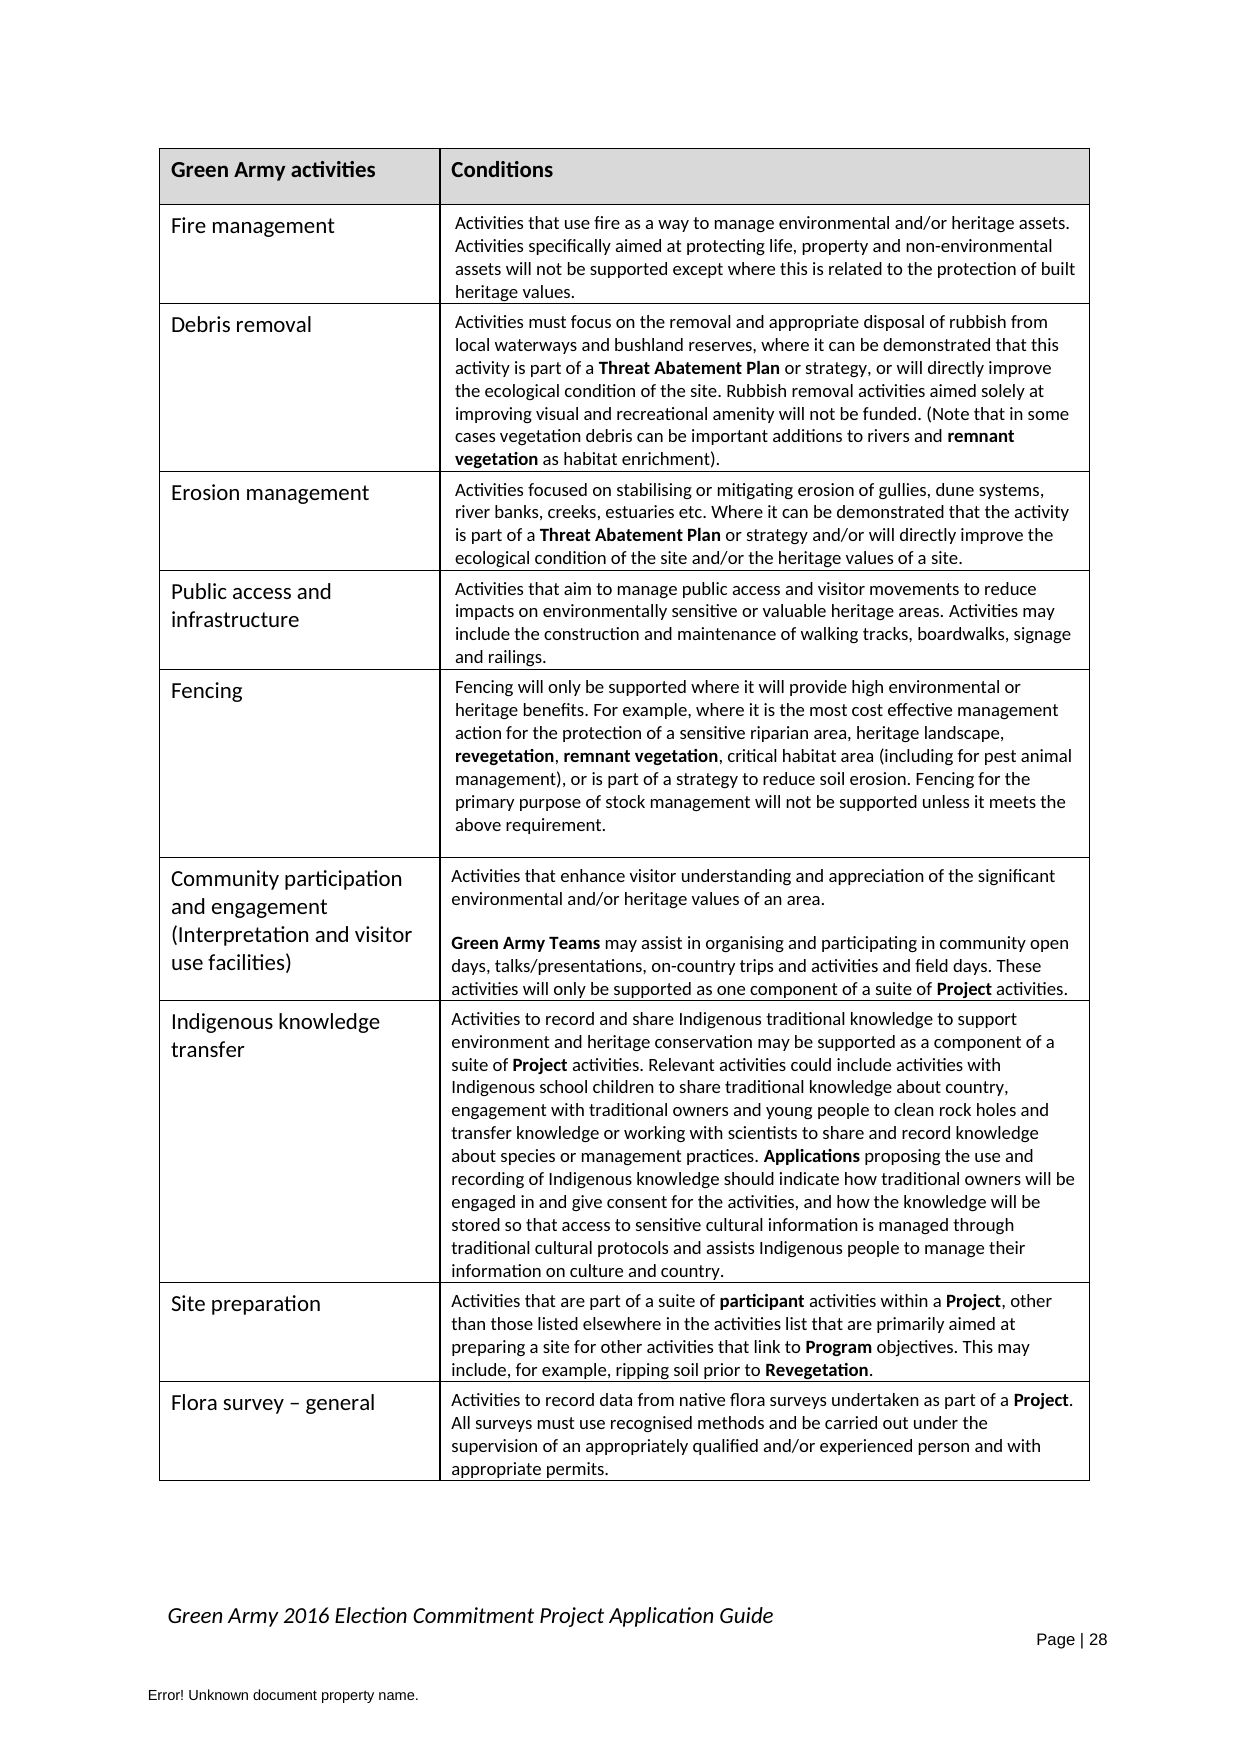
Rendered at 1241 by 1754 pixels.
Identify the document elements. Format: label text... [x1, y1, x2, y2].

table_cell Activities to record data from native flora surveys undertaken as part of a Project. All surveys must use recognised methods and be carried out under the supervision of an appropriately qualified and/or experienced person and with appropriate permits. [441, 1382, 1089, 1480]
table_header Green Army activities [160, 149, 439, 204]
table_cell Public access and infrastructure [160, 571, 439, 668]
table_cell Fencing will only be supported where it will provide high environmental or heritage benefits. For example, where it is the most cost effective management action for the protection of a sensitive riparian area, heritage landscape, revegetation, remnant vegetation, critical habitat area (including for pest animal management), or is part of a strategy to reduce soil erosion. Fencing for the primary purpose of stock management will not be supported unless it meets the above requirement. [441, 670, 1089, 857]
table_cell Activities to record and share Indigenous traditional knowledge to support environment and heritage conservation may be supported as a component of a suite of Project activities. Relevant activities could include activities with Indigenous school children to share traditional knowledge about country, engagement with traditional owners and young people to clean rock holes and transfer knowledge or working with scientists to share and record knowledge about species or management practices. Applications proposing the use and recording of Indigenous knowledge should indicate how traditional owners will be engaged in and give consent for the activities, and how the knowledge will be stored so that access to sensitive cultural information is managed through traditional cultural protocols and assists Indigenous people to manage their information on culture and country. [441, 1001, 1089, 1282]
table_cell Activities that enhance visitor understanding and appreciation of the significant environmental and/or heritage values of an area. Green Army Teams may assist in organising and participating in community open days, talks/presentations, on-country trips and activities and field days. These activities will only be supported as one component of a suite of Project activities. [441, 858, 1089, 1000]
table_cell Activities focused on stabilising or mitigating erosion of gullies, dune systems, river banks, creeks, estuaries etc. Where it can be demonstrated that the activity is part of a Threat Abatement Plan or strategy and/or will directly improve the ecological condition of the site and/or the heritage values of a site. [441, 472, 1089, 569]
table_cell Indigenous knowledge transfer [160, 1001, 439, 1282]
table_cell Activities must focus on the removal and appropriate disposal of rubbish from local waterways and bushland reserves, where it can be demonstrated that this activity is part of a Threat Abatement Plan or strategy, or will directly improve the ecological condition of the site. Rubbish removal activities aimed solely at improving visual and recreational amenity will not be funded. (Note that in some cases vegetation debris can be important additions to rivers and remnant vegetation as habitat enrichment). [441, 304, 1089, 471]
table_cell Flora survey – general [160, 1382, 439, 1480]
table_cell Activities that are part of a suite of participant activities within a Project, other than those listed elsewhere in the activities list that are primarily aimed at preparing a site for other activities that link to Program objectives. This may include, for example, ripping soil prior to Revegetation. [441, 1283, 1089, 1381]
table_header Conditions [441, 149, 1089, 204]
table_cell Activities that aim to manage public access and visitor movements to reduce impacts on environmentally sensitive or valuable heritage areas. Activities may include the construction and maintenance of walking tracks, boardwalks, signage and railings. [441, 571, 1089, 668]
table_cell Debris removal [160, 304, 439, 471]
table_cell Erosion management [160, 472, 439, 569]
table_cell Site preparation [160, 1283, 439, 1381]
table_cell Fire management [160, 205, 439, 303]
table_cell Activities that use fire as a way to manage environmental and/or heritage assets. Activities specifically aimed at protecting life, property and non-environmental assets will not be supported except where this is related to the protection of built heritage values. [441, 205, 1089, 303]
table_cell Fencing [160, 670, 439, 857]
table_cell Community participation and engagement (Interpretation and visitor use facilities) [160, 858, 439, 1000]
